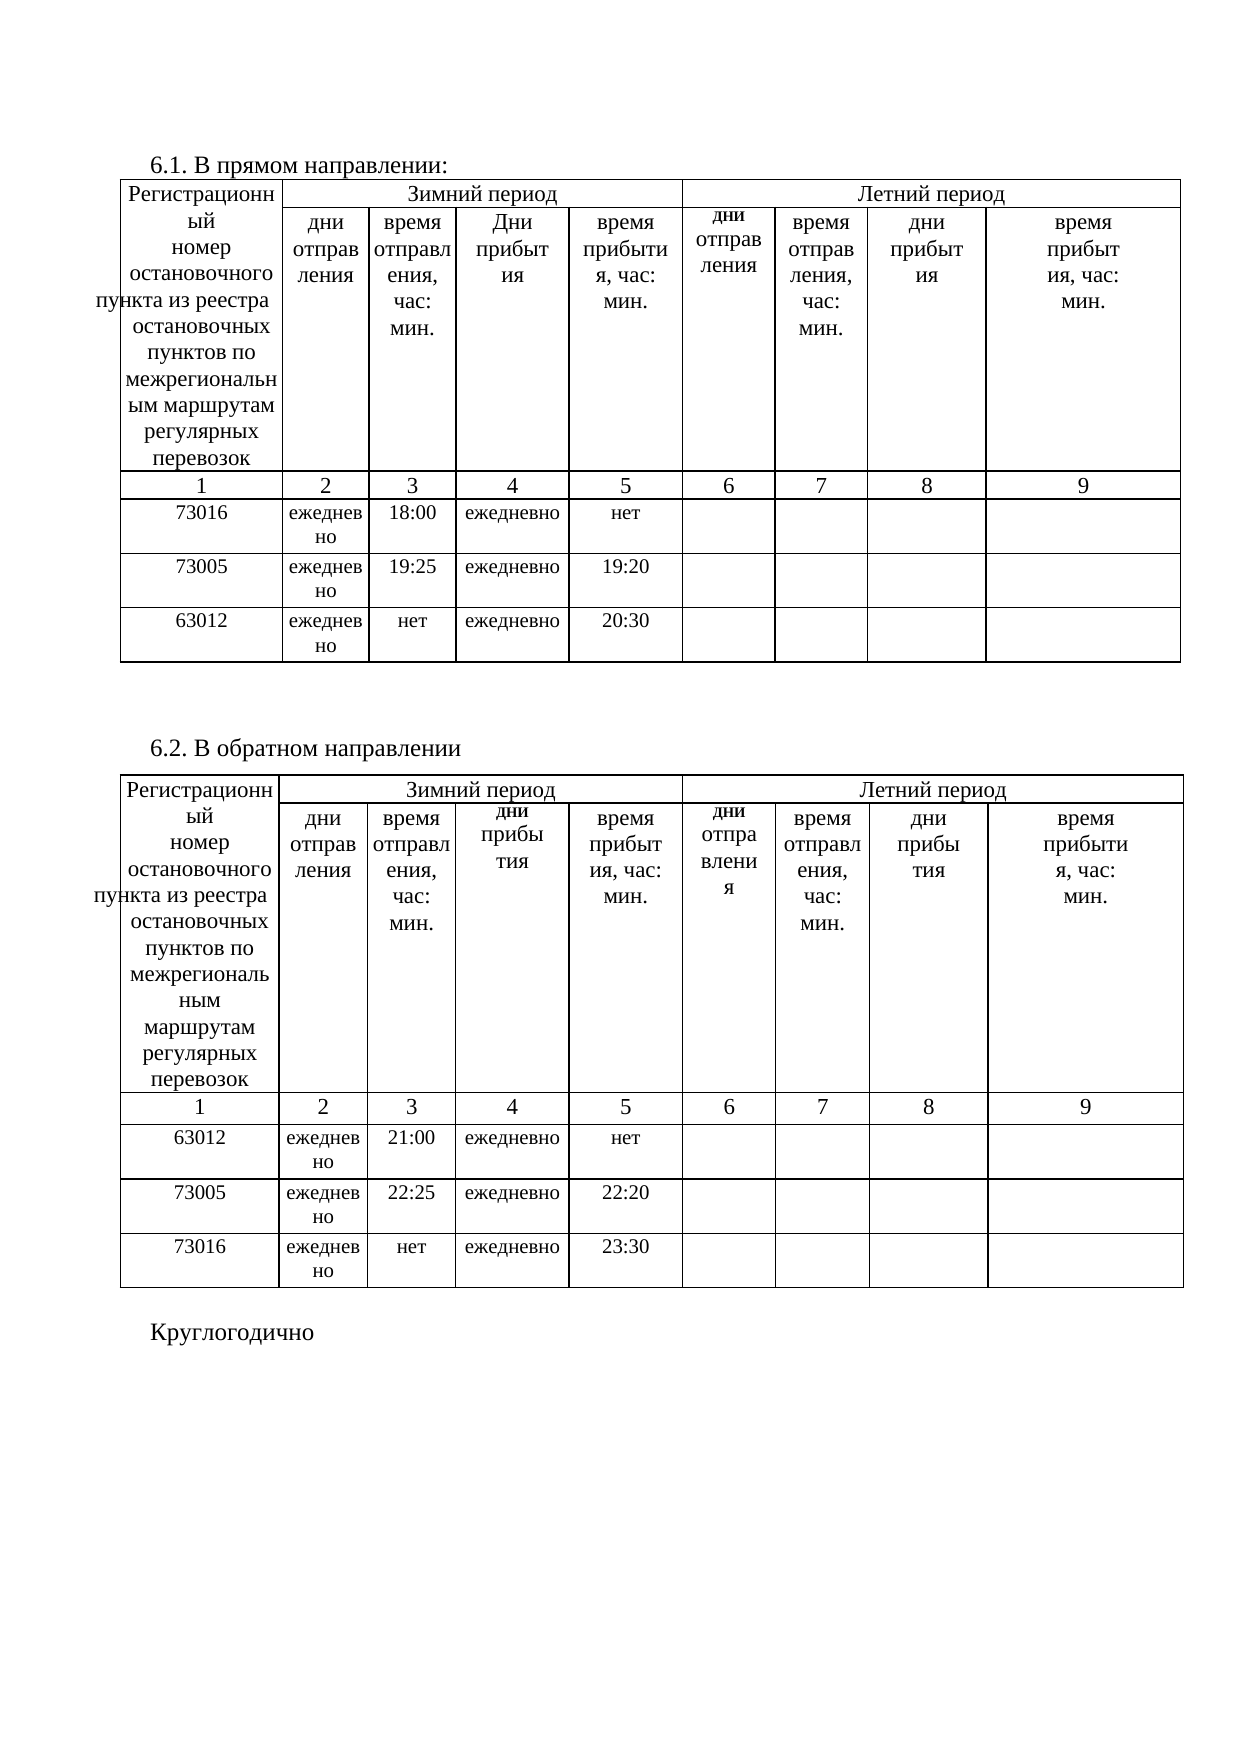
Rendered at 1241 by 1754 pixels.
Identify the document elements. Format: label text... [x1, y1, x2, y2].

table_cell [776, 608, 867, 661]
table_cell [776, 554, 867, 607]
table_cell [987, 500, 1180, 552]
table_cell [868, 608, 985, 661]
table_cell 2 [283, 472, 368, 498]
text Круглогодично [150, 1317, 1090, 1346]
table_cell время отправл ения, час: мин. [370, 208, 455, 470]
table_cell [868, 554, 985, 607]
table_header Зимний период [283, 180, 682, 207]
table_cell [989, 1180, 1183, 1232]
table_cell [987, 608, 1180, 661]
table_cell 22:25 [368, 1180, 455, 1232]
table_cell [776, 1234, 869, 1287]
table_cell ежедневно [280, 1180, 367, 1232]
table_header Летний период [683, 180, 1180, 207]
table_cell дни прибы тия [870, 804, 987, 1092]
table_cell время отправ ления, час: мин. [776, 208, 867, 470]
table_cell дни отправ ления [283, 208, 368, 470]
table_cell ежедневно [280, 1125, 367, 1178]
table_cell [683, 500, 774, 552]
table_cell 18:00 [370, 500, 455, 552]
table_cell 73005 [121, 1180, 278, 1232]
table_header Летний период [683, 776, 1183, 802]
table_cell 6 [683, 472, 774, 498]
table_cell время отправл ения, час: мин. [776, 804, 869, 1092]
table_cell 6 [683, 1093, 775, 1124]
table_cell ежедневно [457, 554, 568, 607]
table_cell 19:20 [570, 554, 682, 607]
table_cell 9 [987, 472, 1180, 498]
table_cell ежедневно [280, 1234, 367, 1287]
table_cell 7 [776, 472, 867, 498]
table_cell ежедневно [457, 500, 568, 552]
table_cell 63012 [121, 608, 282, 661]
table_cell 4 [457, 472, 568, 498]
table_cell ДНИ прибы тия [456, 804, 568, 1092]
table_header Зимний период [280, 776, 682, 802]
table_cell ДНИ отпра влени я [683, 804, 775, 1092]
table_cell ежедневно [283, 554, 368, 607]
table_cell 8 [868, 472, 985, 498]
text 6.1. В прямом направлении: [150, 150, 1090, 179]
table_cell 1 [121, 472, 282, 498]
table_cell 73016 [121, 1234, 278, 1287]
table_cell [683, 1234, 775, 1287]
table_cell время прибыти я, час: мин. [570, 208, 682, 470]
table_cell 5 [570, 472, 682, 498]
table_cell [776, 500, 867, 552]
table_cell ежедневно [283, 500, 368, 552]
table_cell [683, 1180, 775, 1232]
table_cell [683, 1125, 775, 1178]
table_cell нет [570, 1125, 682, 1178]
table_header Регистрационный номер остановочного пункта из реестра остановочных пунктов по межрегиональным маршрутам регулярных перевозок [121, 180, 282, 470]
table_cell 7 [776, 1093, 869, 1124]
table_cell дни отправ ления [280, 804, 367, 1092]
table_cell 73016 [121, 500, 282, 552]
table_cell 3 [370, 472, 455, 498]
table_cell ежедневно [456, 1234, 568, 1287]
table_cell 73005 [121, 554, 282, 607]
table_cell Дни прибыт ия [457, 208, 568, 470]
table_cell ДНИ отправ ления [683, 208, 774, 470]
table_cell 1 [121, 1093, 278, 1124]
table_cell [989, 1234, 1183, 1287]
table_cell 4 [456, 1093, 568, 1124]
table_cell 19:25 [370, 554, 455, 607]
table_cell 20:30 [570, 608, 682, 661]
table_cell нет [570, 500, 682, 552]
table_cell ежедневно [283, 608, 368, 661]
table_header Регистрационный номер остановочного пункта из реестра остановочных пунктов по межрегиональным маршрутам регулярных перевозок [121, 776, 278, 1092]
table_cell 63012 [121, 1125, 278, 1178]
table_cell [776, 1180, 869, 1232]
table_cell дни прибыт ия [868, 208, 985, 470]
table_cell ежедневно [456, 1180, 568, 1232]
table_cell время отправл ения, час: мин. [368, 804, 455, 1092]
table_cell [683, 608, 774, 661]
table_cell [987, 554, 1180, 607]
table_cell [989, 1125, 1183, 1178]
table_cell 23:30 [570, 1234, 682, 1287]
table_cell 9 [989, 1093, 1183, 1124]
table_cell 21:00 [368, 1125, 455, 1178]
table_cell [870, 1125, 987, 1178]
table_cell 5 [570, 1093, 682, 1124]
table_cell 2 [280, 1093, 367, 1124]
table_cell нет [368, 1234, 455, 1287]
table_cell нет [370, 608, 455, 661]
table_cell 8 [870, 1093, 987, 1124]
table_cell время прибыт ия, час: мин. [570, 804, 682, 1092]
table_cell 22:20 [570, 1180, 682, 1232]
table_cell [683, 554, 774, 607]
table_cell ежедневно [456, 1125, 568, 1178]
table_cell 3 [368, 1093, 455, 1124]
table_cell [870, 1180, 987, 1232]
table_cell [868, 500, 985, 552]
table_cell время прибыт ия, час: мин. [987, 208, 1180, 470]
table_cell ежедневно [457, 608, 568, 661]
table_cell [776, 1125, 869, 1178]
table_cell [870, 1234, 987, 1287]
table_cell время прибыти я, час: мин. [989, 804, 1183, 1092]
text 6.2. В обратном направлении [150, 733, 1090, 762]
